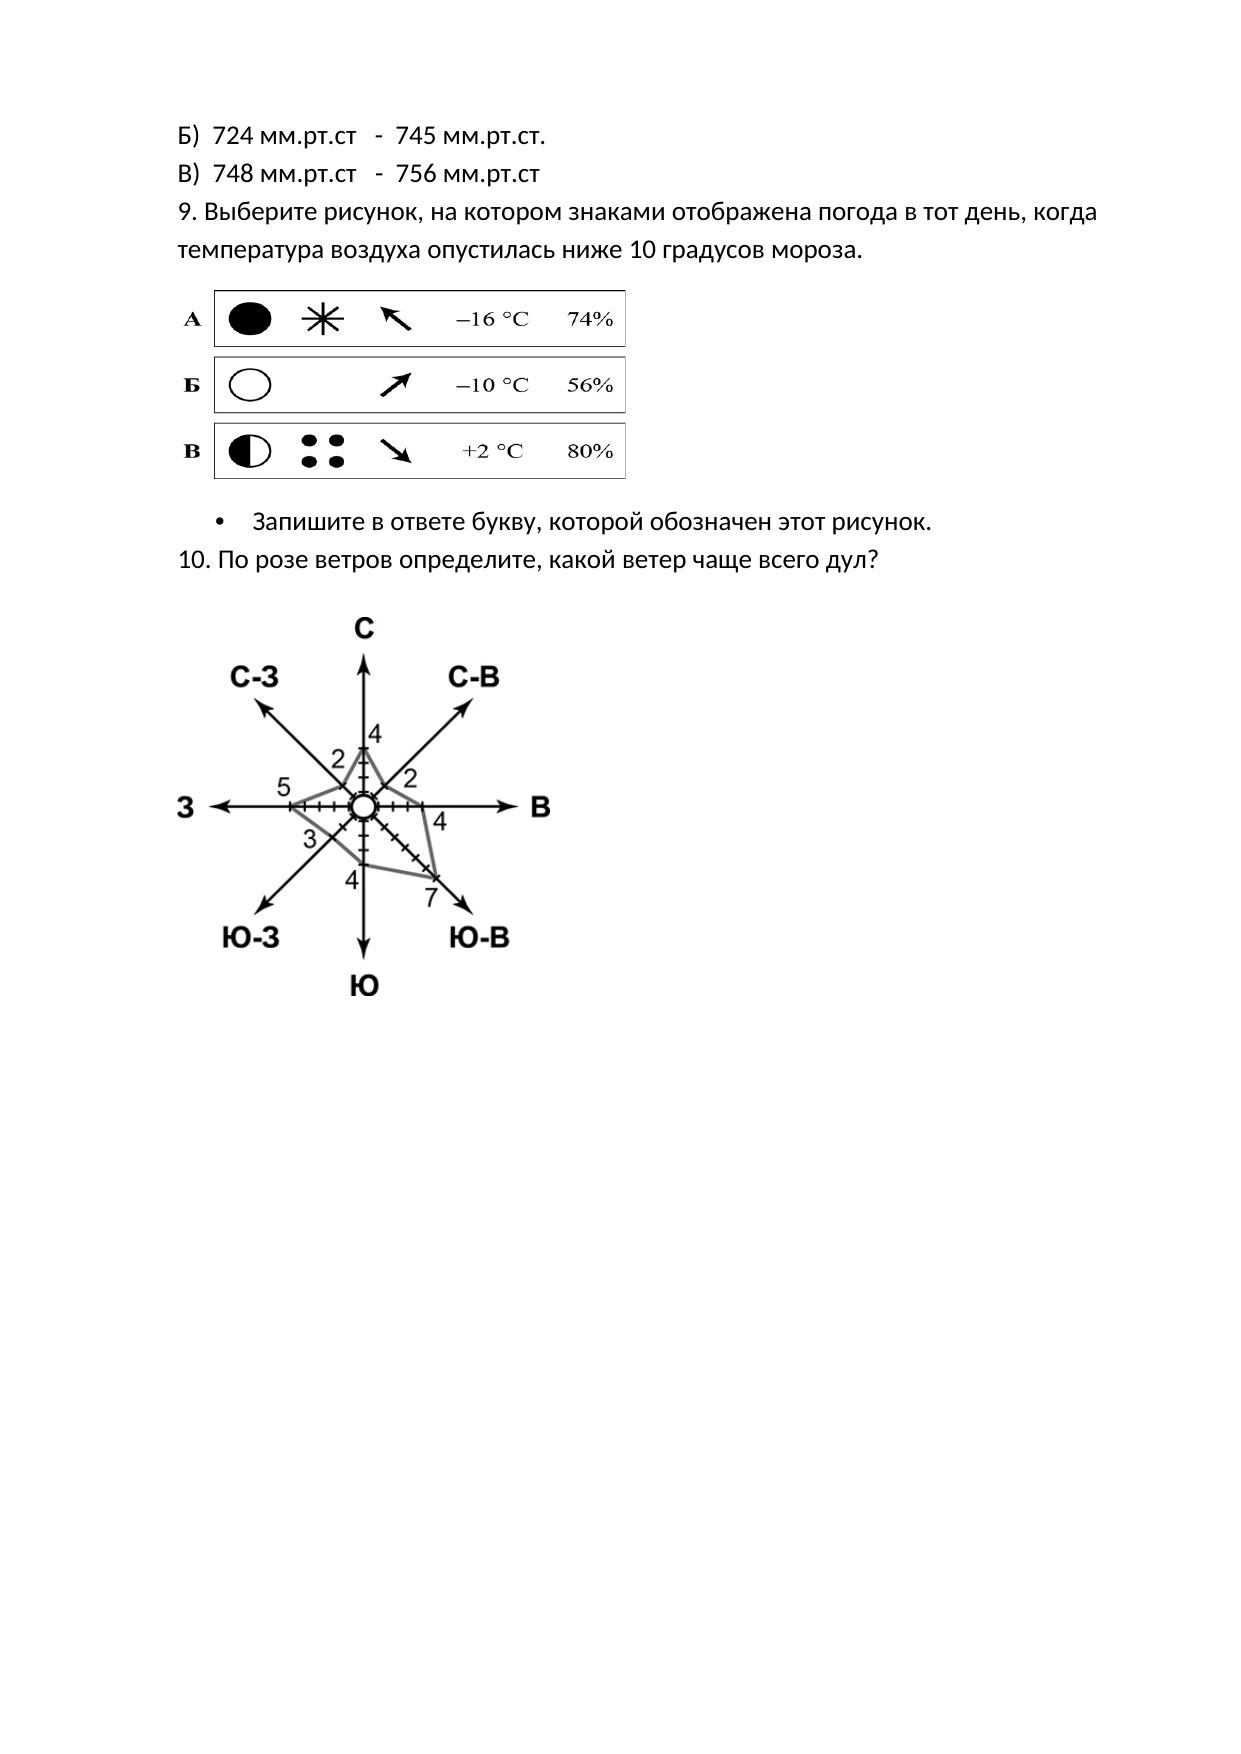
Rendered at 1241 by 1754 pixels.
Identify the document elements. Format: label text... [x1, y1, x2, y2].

picture [177, 617, 550, 996]
text В) 748 мм.рт.ст - 756 мм.рт.ст [177, 156, 1152, 189]
text Б) 724 мм.рт.ст - 745 мм.рт.ст. [177, 118, 1152, 151]
text 10. По розе ветров определите, какой ветер чаще всего дул? [177, 542, 1152, 575]
text 9. Выберите рисунок, на котором знаками отображена погода в тот день, когда температура воздуха опустилась ниже 10 градусов мороза. [177, 194, 1152, 265]
list Запишите в ответе букву, которой обозначен этот рисунок. [215, 504, 1152, 537]
picture [183, 290, 626, 479]
